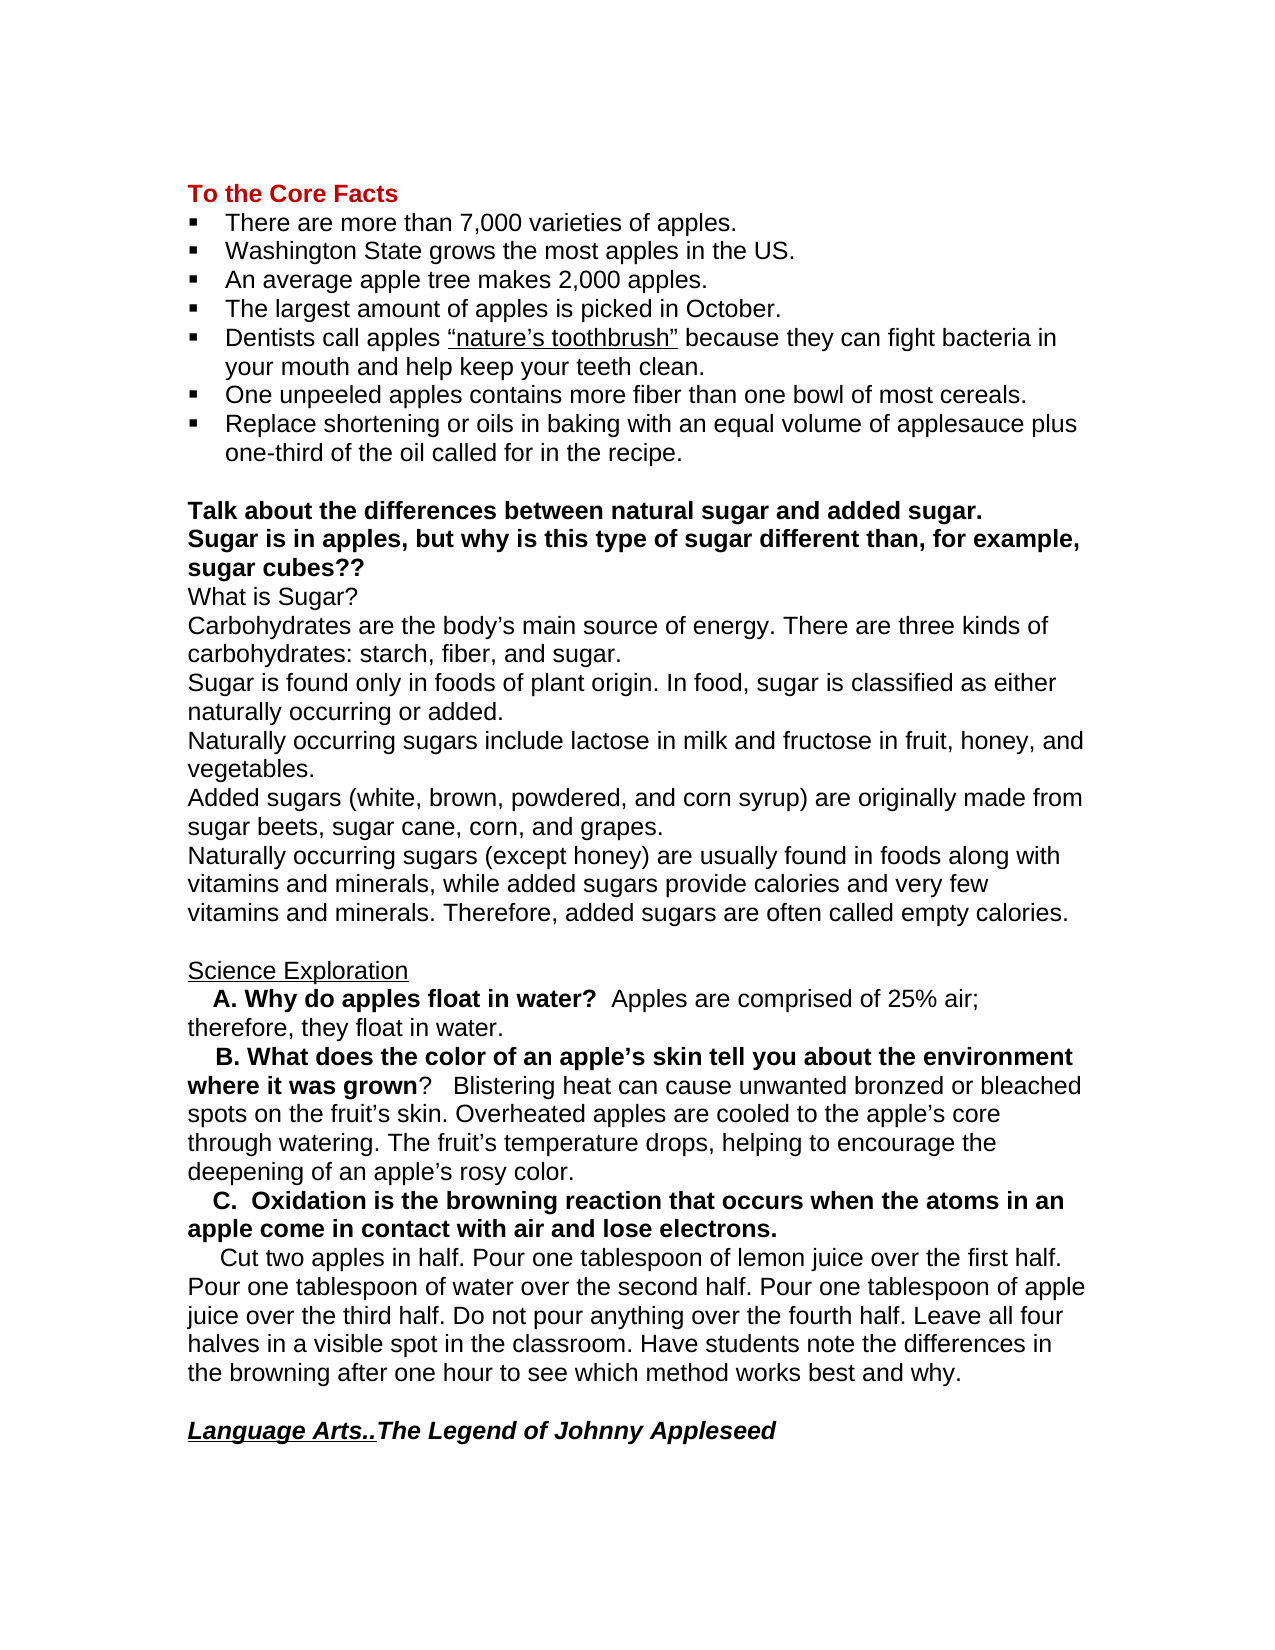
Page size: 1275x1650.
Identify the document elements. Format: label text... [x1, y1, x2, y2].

text A. Why do apples float in water? Apples are comprised of 25% air; therefore, they float in water. [187, 984, 1087, 1042]
text Science Exploration [187, 956, 1087, 984]
list Dentists call apples “nature’s toothbrush” because they can fight bacteria in your mouth and help keep your teeth clean. [187, 323, 1087, 381]
text Naturally occurring sugars include lactose in milk and fructose in fruit, honey, and vegetables. [187, 726, 1087, 783]
text Language Arts..The Legend of Johnny Appleseed [187, 1416, 1087, 1444]
text Naturally occurring sugars (except honey) are usually found in foods along with vitamins and minerals, while added sugars provide calories and very few vitamins and minerals. Therefore, added sugars are often called empty calories. [187, 841, 1087, 927]
list An average apple tree makes 2,000 apples. [187, 265, 1087, 294]
text Sugar is in apples, but why is this type of sugar different than, for example, sugar cubes?? [187, 524, 1087, 582]
list One unpeeled apples contains more fiber than one bowl of most cereals. [187, 381, 1087, 409]
text Added sugars (white, brown, powdered, and corn syrup) are originally made from sugar beets, sugar cane, corn, and grapes. [187, 783, 1087, 841]
text What is Sugar? [187, 582, 1087, 611]
text B. What does the color of an apple’s skin tell you about the environment where it was grown? Blistering heat can cause unwanted bronzed or bleached spots on the fruit’s skin. Overheated apples are cooled to the apple’s core through watering. The fruit’s temperature drops, helping to encourage the deepening of an apple’s rosy color. [187, 1042, 1087, 1186]
list The largest amount of apples is picked in October. [187, 294, 1087, 323]
text To the Core Facts [187, 179, 1087, 207]
text Talk about the differences between natural sugar and added sugar. [187, 496, 1087, 524]
text Carbohydrates are the body’s main source of energy. There are three kinds of carbohydrates: starch, fiber, and sugar. [187, 611, 1087, 668]
text Cut two apples in half. Pour one tablespoon of lemon juice over the first half. Pour one tablespoon of water over the second half. Pour one tablespoon of apple juice over the third half. Do not pour anything over the fourth half. Leave all four halves in a visible spot in the classroom. Have students note the differences in the browning after one hour to see which method works best and why. [187, 1243, 1087, 1387]
text C. Oxidation is the browning reaction that occurs when the atoms in an apple come in contact with air and lose electrons. [187, 1186, 1087, 1243]
list Washington State grows the most apples in the US. [187, 236, 1087, 265]
text Sugar is found only in foods of plant origin. In food, sugar is classified as either naturally occurring or added. [187, 668, 1087, 726]
list Replace shortening or oils in baking with an equal volume of applesauce plus one-third of the oil called for in the recipe. [187, 409, 1087, 467]
list There are more than 7,000 varieties of apples. [187, 207, 1087, 236]
